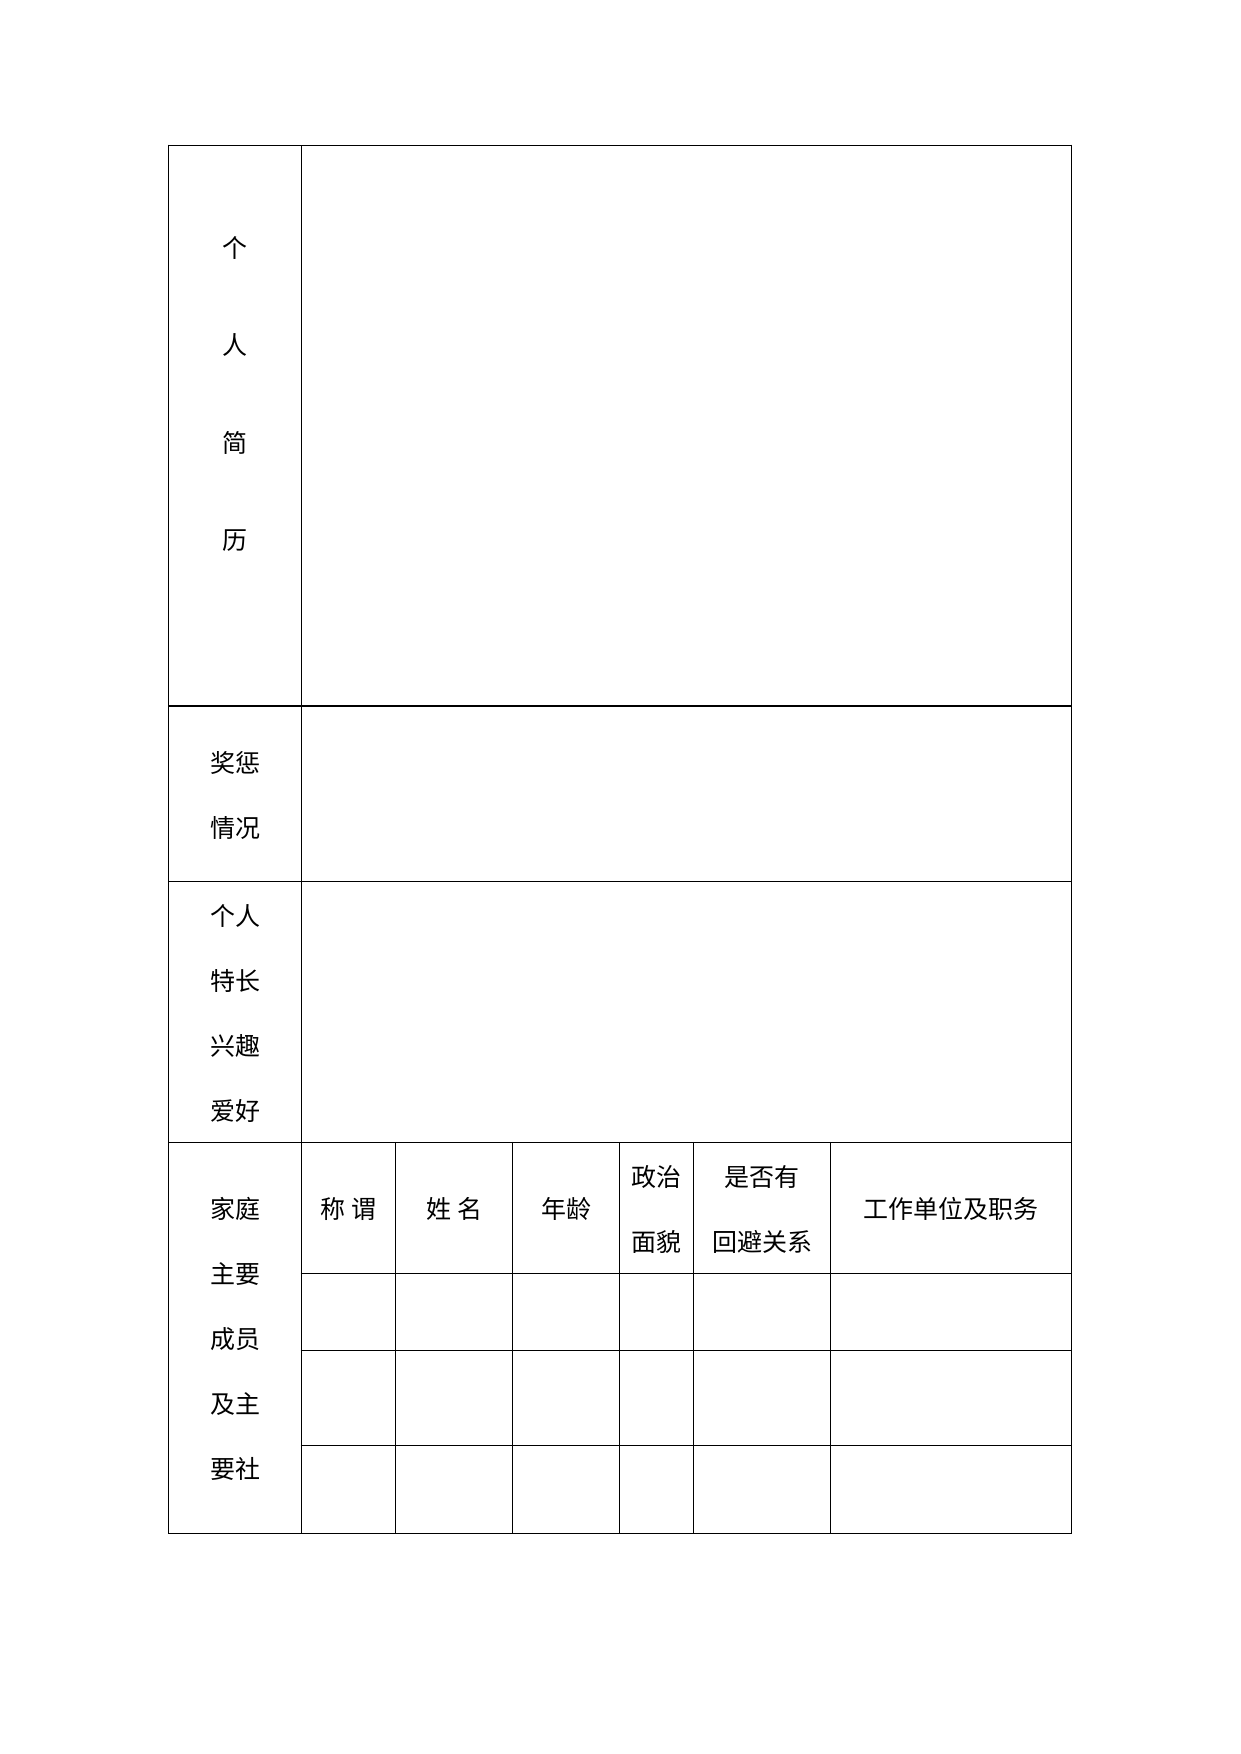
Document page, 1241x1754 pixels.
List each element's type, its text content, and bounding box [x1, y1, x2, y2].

table_cell 工作单位及职务 [831, 1143, 1071, 1273]
table_cell 称 谓 [302, 1143, 395, 1273]
table_cell [513, 1446, 619, 1533]
table_cell [302, 882, 1071, 1142]
table_cell [302, 1351, 395, 1445]
table_cell [513, 1351, 619, 1445]
table_cell [302, 1274, 395, 1349]
table_cell [831, 1351, 1071, 1445]
table_header [302, 707, 1071, 881]
table_cell 姓 名 [396, 1143, 512, 1273]
table_cell [831, 1274, 1071, 1349]
table_cell [513, 1274, 619, 1349]
table_cell [694, 1274, 830, 1349]
table_header 奖惩 情况 [169, 707, 301, 881]
table_cell [694, 1351, 830, 1445]
table_cell [396, 1446, 512, 1533]
table_cell 个人 特长 兴趣 爱好 [169, 882, 301, 1142]
table_cell [831, 1446, 1071, 1533]
table_cell 个 人 简 历 [169, 146, 301, 705]
table_cell 家庭 主要 成员 及主 要社 会关 系 [169, 1143, 301, 1533]
table_cell [396, 1351, 512, 1445]
table_cell [302, 146, 1071, 705]
table_cell [620, 1274, 693, 1349]
table_cell [302, 1446, 395, 1533]
table_cell 政治面貌 [620, 1143, 693, 1273]
table_cell [620, 1351, 693, 1445]
table_cell [620, 1446, 693, 1533]
table_cell [694, 1446, 830, 1533]
table_cell 年龄 [513, 1143, 619, 1273]
table_cell 是否有 回避关系 [694, 1143, 830, 1273]
table_cell [396, 1274, 512, 1349]
